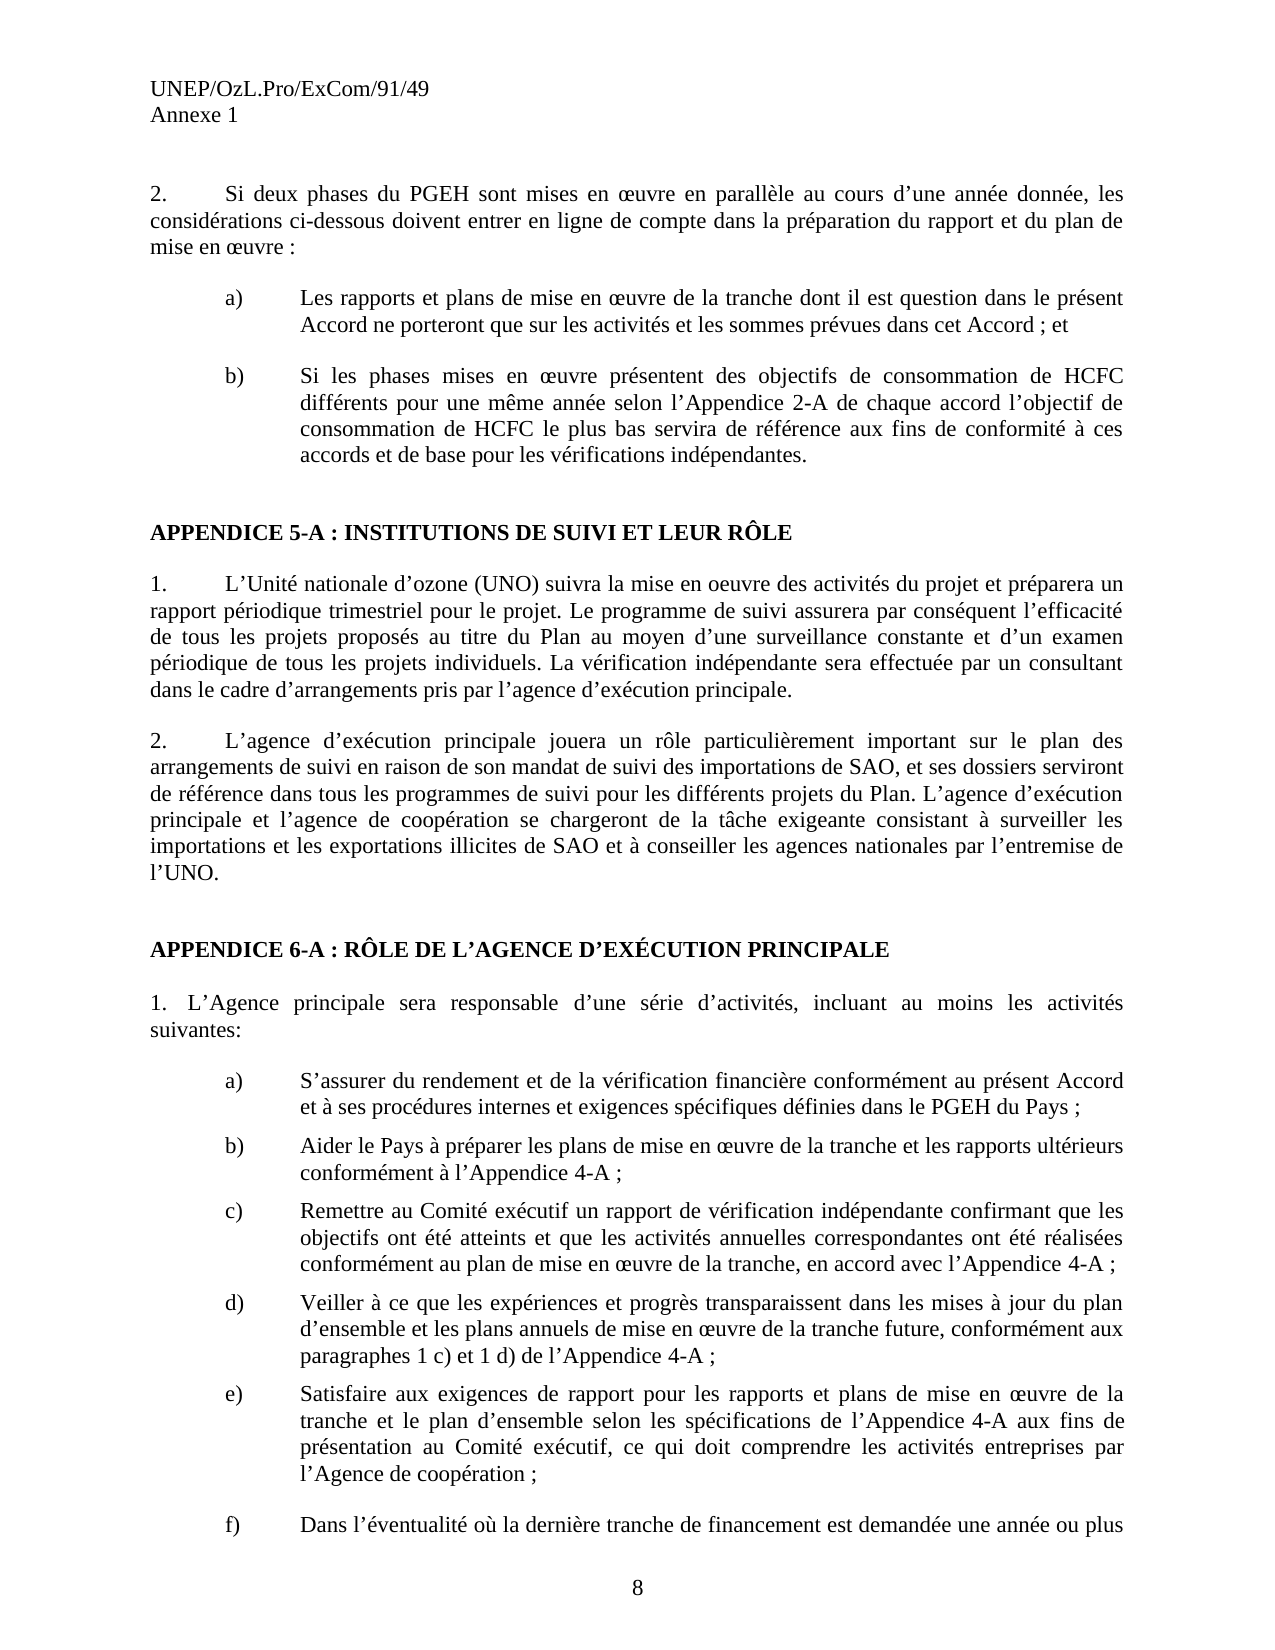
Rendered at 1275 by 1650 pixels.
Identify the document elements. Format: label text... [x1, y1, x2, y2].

text APPENDICE 5-A : INSTITUTIONS DE SUIVI ET LEUR RÔLE [150, 519, 1125, 545]
subtitle Si les phases mises en œuvre présentent des objectifs de consommation de HCFC différents pour une même année selon l’Appendice 2-A de chaque accord l’objectif de consommation de HCFC le plus bas servira de référence aux fins de conformité à ces accords et de base pour les vérifications indépendantes. [225, 362, 1125, 468]
text APPENDICE 6-A : RÔLE DE L’AGENCE D’EXÉCUTION PRINCIPALE [150, 937, 1125, 963]
subtitle 1. L’Unité nationale d’ozone (UNO) suivra la mise en oeuvre des activités du projet et préparera un rapport périodique trimestriel pour le projet. Le programme de suivi assurera par conséquent l’efficacité de tous les projets proposés au titre du Plan au moyen d’une surveillance constante et d’un examen périodique de tous les projets individuels. La vérification indépendante sera effectuée par un consultant dans le cadre d’arrangements pris par l’agence d’exécution principale. [150, 570, 1125, 702]
subtitle Veiller à ce que les expériences et progrès transparaissent dans les mises à jour du plan d’ensemble et les plans annuels de mise en œuvre de la tranche future, conformément aux paragraphes 1 c) et 1 d) de l’Appendice 4-A ; [225, 1289, 1125, 1368]
subtitle S’assurer du rendement et de la vérification financière conformément au présent Accord et à ses procédures internes et exigences spécifiques définies dans le PGEH du Pays ; [225, 1067, 1125, 1120]
subtitle Si deux phases du PGEH sont mises en œuvre en parallèle au cours d’une année donnée, les considérations ci-dessous doivent entrer en ligne de compte dans la préparation du rapport et du plan de mise en œuvre : [150, 180, 1125, 259]
subtitle L’Agence principale sera responsable d’une série d’activités, incluant au moins les activités suivantes: [150, 989, 1125, 1042]
subtitle Aider le Pays à préparer les plans de mise en œuvre de la tranche et les rapports ultérieurs conformément à l’Appendice 4-A ; [225, 1132, 1125, 1185]
subtitle Les rapports et plans de mise en œuvre de la tranche dont il est question dans le présent Accord ne porteront que sur les activités et les sommes prévues dans cet Accord ; et [225, 284, 1125, 337]
subtitle Remettre au Comité exécutif un rapport de vérification indépendante confirmant que les objectifs ont été atteints et que les activités annuelles correspondantes ont été réalisées conformément au plan de mise en œuvre de la tranche, en accord avec l’Appendice 4-A ; [225, 1197, 1125, 1276]
subtitle Satisfaire aux exigences de rapport pour les rapports et plans de mise en œuvre de la tranche et le plan d’ensemble selon les spécifications de l’Appendice 4-A aux fins de présentation au Comité exécutif, ce qui doit comprendre les activités entreprises par l’Agence de coopération ; [225, 1381, 1125, 1486]
subtitle 2. L’agence d’exécution principale jouera un rôle particulièrement important sur le plan des arrangements de suivi en raison de son mandat de suivi des importations de SAO, et ses dossiers serviront de référence dans tous les programmes de suivi pour les différents projets du Plan. L’agence d’exécution principale et l’agence de coopération se chargeront de la tâche exigeante consistant à surveiller les importations et les exportations illicites de SAO et à conseiller les agences nationales par l’entremise de l’UNO. [150, 727, 1125, 885]
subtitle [225, 1511, 1125, 1537]
